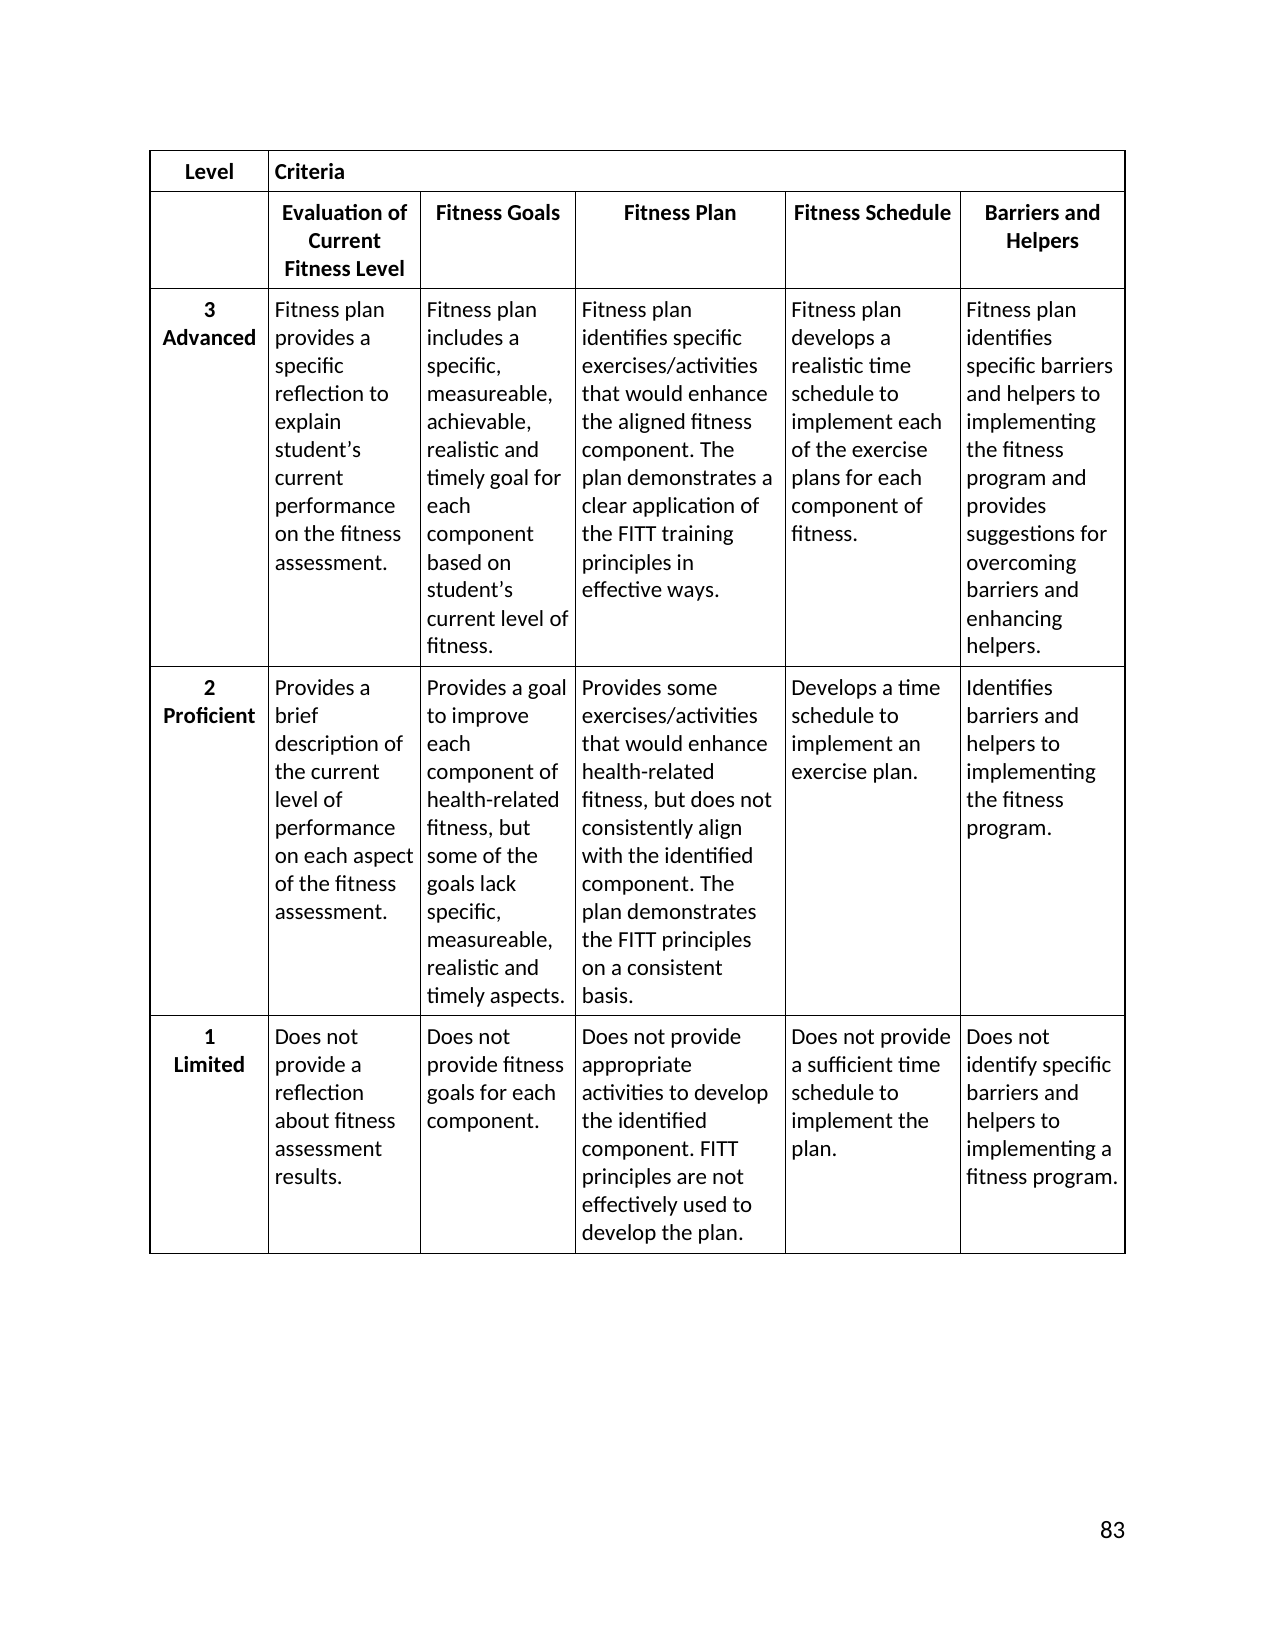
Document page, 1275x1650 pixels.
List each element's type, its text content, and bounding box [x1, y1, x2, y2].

table_cell 3 Advanced [151, 289, 268, 666]
table_cell Fitness plan includes a specific, measureable, achievable, realistic and timely goal for each component based on student’s current level of fitness. [421, 289, 575, 666]
table_cell Does not provide a sufficient time schedule to implement the plan. [786, 1016, 960, 1252]
table_cell Fitness Plan [576, 192, 785, 288]
table_cell Fitness Schedule [786, 192, 960, 288]
table_header Level [151, 151, 268, 191]
table_cell Does not identify specific barriers and helpers to implementing a fitness program. [961, 1016, 1124, 1252]
table_cell Fitness plan develops a realistic time schedule to implement each of the exercise plans for each component of fitness. [786, 289, 960, 666]
table_cell Fitness plan identifies specific barriers and helpers to implementing the fitness program and provides suggestions for overcoming barriers and enhancing helpers. [961, 289, 1124, 666]
table_cell Does not provide a reflection about fitness assessment results. [269, 1016, 420, 1252]
table_cell Does not provide appropriate activities to develop the identified component. FITT principles are not effectively used to develop the plan. [576, 1016, 785, 1252]
table_cell Develops a time schedule to implement an exercise plan. [786, 667, 960, 1015]
table_cell Fitness Goals [421, 192, 575, 288]
table_cell Barriers and Helpers [961, 192, 1124, 288]
table_cell [151, 192, 268, 288]
table_cell Provides a goal to improve each component of health-related fitness, but some of the goals lack specific, measureable, realistic and timely aspects. [421, 667, 575, 1015]
table_cell Fitness plan identifies specific exercises/activities that would enhance the aligned fitness component. The plan demonstrates a clear application of the FITT training principles in effective ways. [576, 289, 785, 666]
table_cell Provides a brief description of the current level of performance on each aspect of the fitness assessment. [269, 667, 420, 1015]
table_header Criteria [269, 151, 1124, 191]
table_cell Provides some exercises/activities that would enhance health-related fitness, but does not consistently align with the identified component. The plan demonstrates the FITT principles on a consistent basis. [576, 667, 785, 1015]
table_cell Identifies barriers and helpers to implementing the fitness program. [961, 667, 1124, 1015]
table_cell Does not provide fitness goals for each component. [421, 1016, 575, 1252]
table_cell 2 Proficient [151, 667, 268, 1015]
table_cell Evaluation of Current Fitness Level [269, 192, 420, 288]
table_cell 1 Limited [151, 1016, 268, 1252]
table_cell Fitness plan provides a specific reflection to explain student’s current performance on the fitness assessment. [269, 289, 420, 666]
